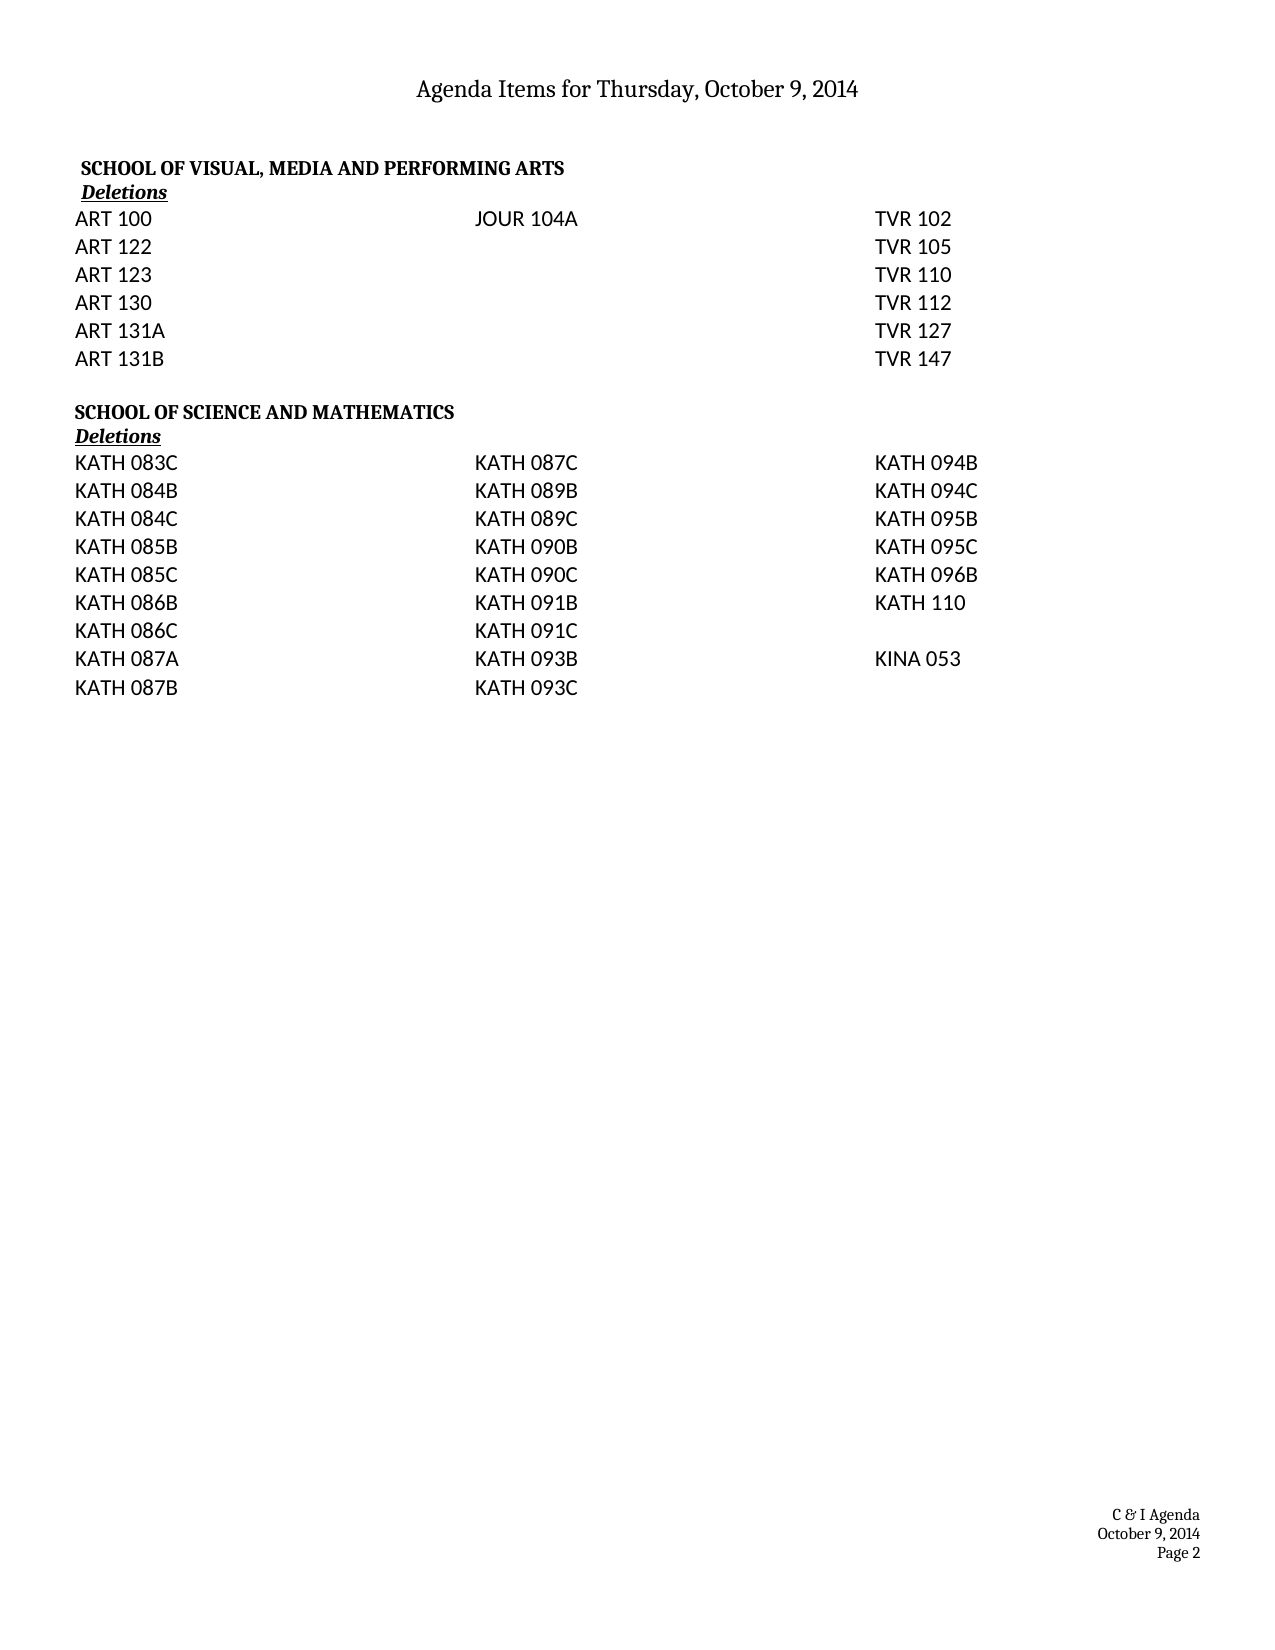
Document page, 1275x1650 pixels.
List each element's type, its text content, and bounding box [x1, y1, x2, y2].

text KATH 084C [75, 504, 400, 532]
text Deletions [75, 424, 1200, 448]
text KATH 085C [75, 561, 400, 588]
text KATH 094C [875, 476, 1200, 504]
text KATH 094B [875, 448, 1200, 476]
text Deletions [81, 180, 1200, 204]
text KATH 086C [75, 617, 400, 644]
text ART 100 [75, 204, 400, 232]
text TVR 102 [875, 204, 1200, 232]
text TVR 147 [875, 344, 1200, 372]
text ART 122 [75, 232, 400, 260]
text ART 123 [75, 260, 400, 288]
text KATH 090C [475, 561, 800, 588]
text KATH 090B [475, 532, 800, 561]
text KATH 091B [475, 588, 800, 617]
text KATH 110 [875, 588, 1200, 617]
text KATH 087B [75, 673, 400, 701]
text KATH 084B [75, 476, 400, 504]
text ART 131BJOUR 104A [75, 344, 400, 372]
text KATH 093B [475, 644, 800, 673]
text KATH 095C [875, 532, 1200, 561]
text SCHOOL OF SCIENCE AND MATHEMATICS [75, 401, 1200, 424]
text KATH 087C [475, 448, 800, 476]
text ART 131A [75, 316, 400, 344]
text KATH 087A [75, 644, 400, 673]
text TVR 127 [875, 316, 1200, 344]
text KATH 089C [475, 504, 800, 532]
text TVR 112 [875, 288, 1200, 316]
text KINA 053 [875, 644, 1200, 673]
text KATH 086B [75, 588, 400, 617]
text KATH 091C [475, 617, 800, 644]
text KATH 095B [875, 504, 1200, 532]
text KATH 083C [75, 448, 400, 476]
text KATH 089B [475, 476, 800, 504]
text KATH 093C [475, 673, 800, 701]
text KATH 096B [875, 561, 1200, 588]
text SCHOOL OF VISUAL, MEDIA AND PERFORMING ARTS [81, 156, 1200, 180]
text Agenda Items for Thursday, October 9, 2014 [75, 75, 1200, 104]
text KATH 085B [75, 532, 400, 561]
text TVR 105 [875, 232, 1200, 260]
text ART 130 [75, 288, 400, 316]
text TVR 110 [875, 260, 1200, 288]
